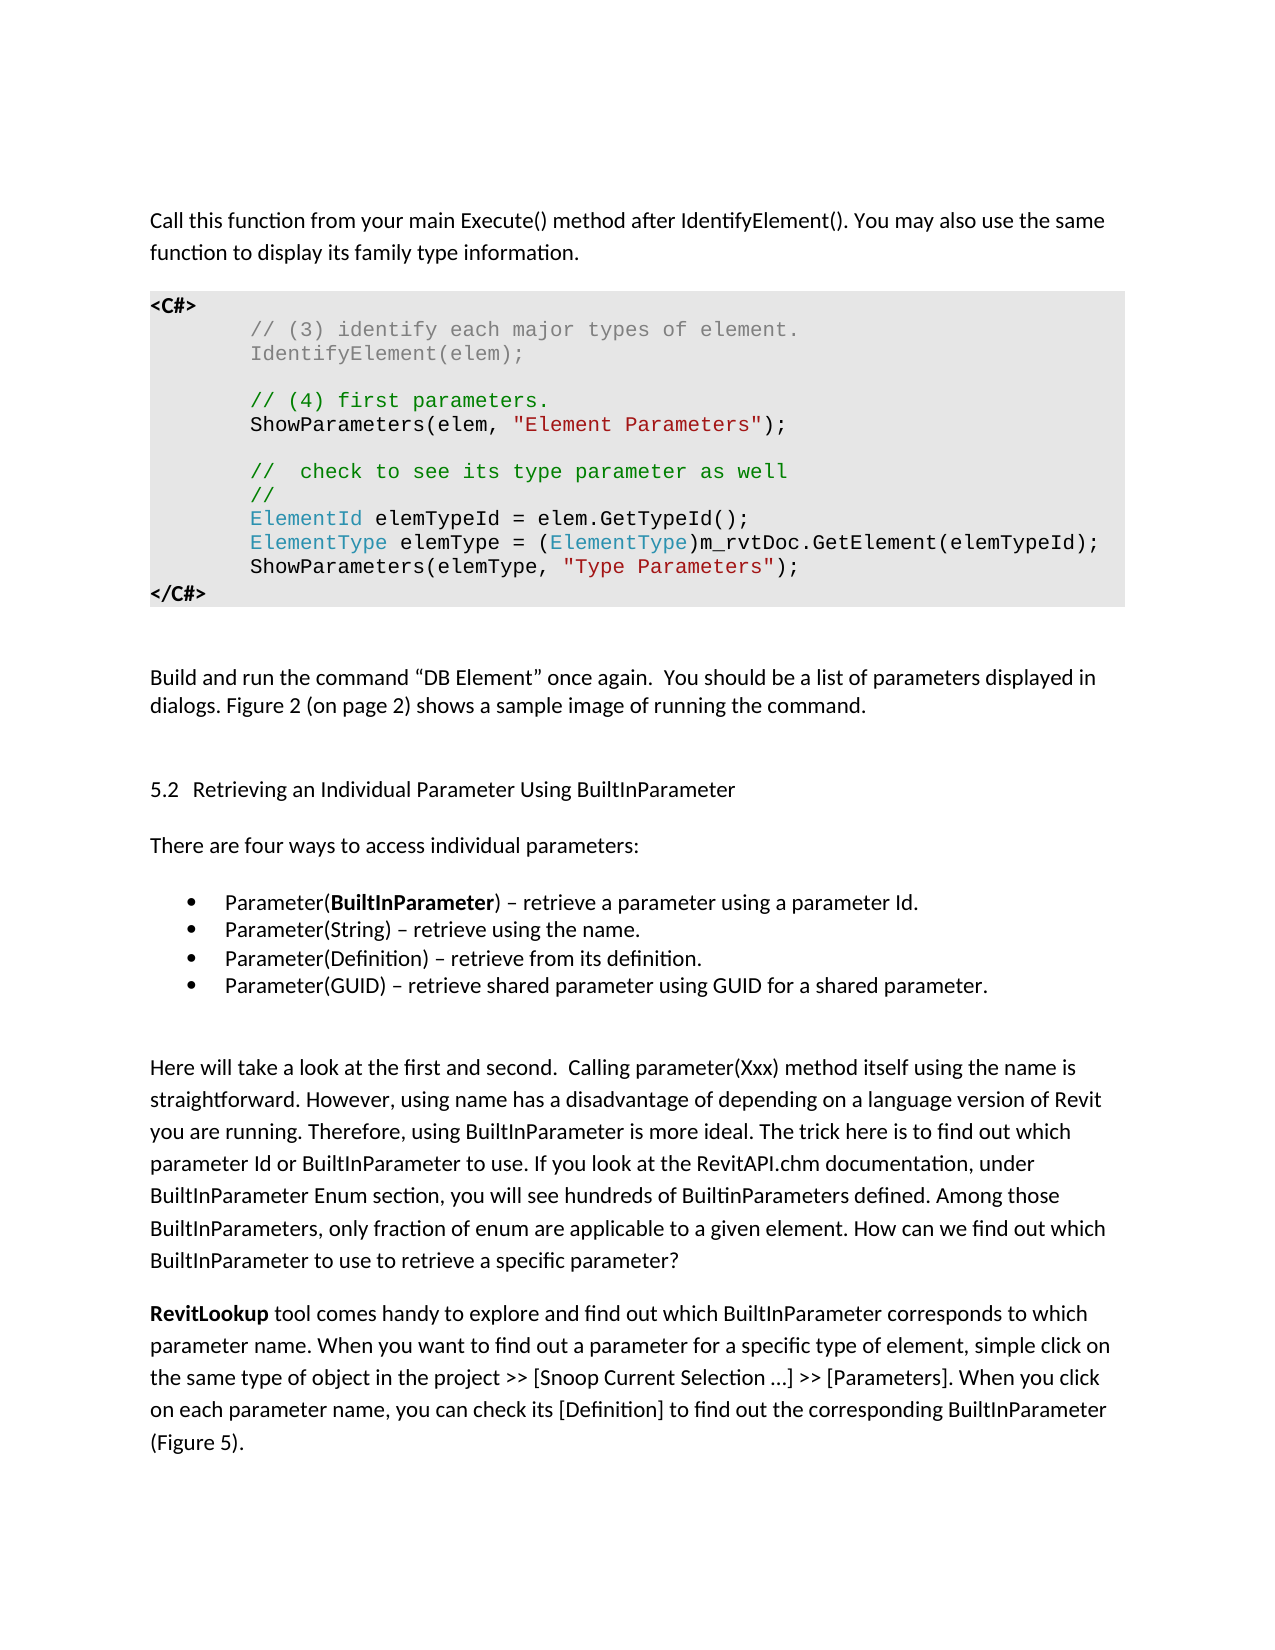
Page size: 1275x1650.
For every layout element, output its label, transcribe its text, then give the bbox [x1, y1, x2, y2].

text // [150, 485, 1125, 508]
text // (4) first parameters. [150, 390, 1125, 414]
list Parameter(String) – retrieve using the name. [187, 916, 1125, 944]
list Parameter(Definition) – retrieve from its definition. [187, 944, 1125, 972]
text </C#> [150, 579, 1125, 607]
text <C#> [150, 291, 1125, 319]
text ElementType elemType = (ElementType)m_rvtDoc.GetElement(elemTypeId); [150, 532, 1125, 556]
text ShowParameters(elemType, "Type Parameters"); [150, 556, 1125, 579]
text // check to see its type parameter as well [150, 461, 1125, 485]
text ShowParameters(elem, "Element Parameters"); [150, 414, 1125, 437]
text There are four ways to access individual parameters: [150, 832, 1125, 859]
text Build and run the command “DB Element” once again. You should be a list of parameters displayed in dialogs. Figure 2 (on page 2) shows a sample image of running the command. [150, 663, 1125, 719]
list Retrieving an Individual Parameter Using BuiltInParameter [150, 776, 1125, 803]
text // (3) identify each major types of element. [150, 319, 1125, 343]
text IdentifyElement(elem); [150, 343, 1125, 367]
text Call this function from your main Execute() method after IdentifyElement(). You may also use the same function to display its family type information. [150, 206, 1125, 266]
text Here will take a look at the first and second. Calling parameter(Xxx) method itself using the name is straightforward. However, using name has a disadvantage of depending on a language version of Revit you are running. Therefore, using BuiltInParameter is more ideal. The trick here is to find out which parameter Id or BuiltInParameter to use. If you look at the RevitAPI.chm documentation, under BuiltInParameter Enum section, you will see hundreds of BuiltinParameters defined. Among those BuiltInParameters, only fraction of enum are applicable to a given element. How can we find out which BuiltInParameter to use to retrieve a specific parameter? [150, 1053, 1125, 1274]
text RevitLookup tool comes handy to explore and find out which BuiltInParameter corresponds to which parameter name. When you want to find out a parameter for a specific type of element, simple click on the same type of object in the project >> [Snoop Current Selection …] >> [Parameters]. When you click on each parameter name, you can check its [Definition] to find out the corresponding BuiltInParameter (Figure 5). [150, 1299, 1125, 1456]
list Parameter(BuiltInParameter) – retrieve a parameter using a parameter Id. [187, 888, 1125, 916]
text ElementId elemTypeId = elem.GetTypeId(); [150, 508, 1125, 532]
list Parameter(GUID) – retrieve shared parameter using GUID for a shared parameter. [187, 972, 1125, 1000]
